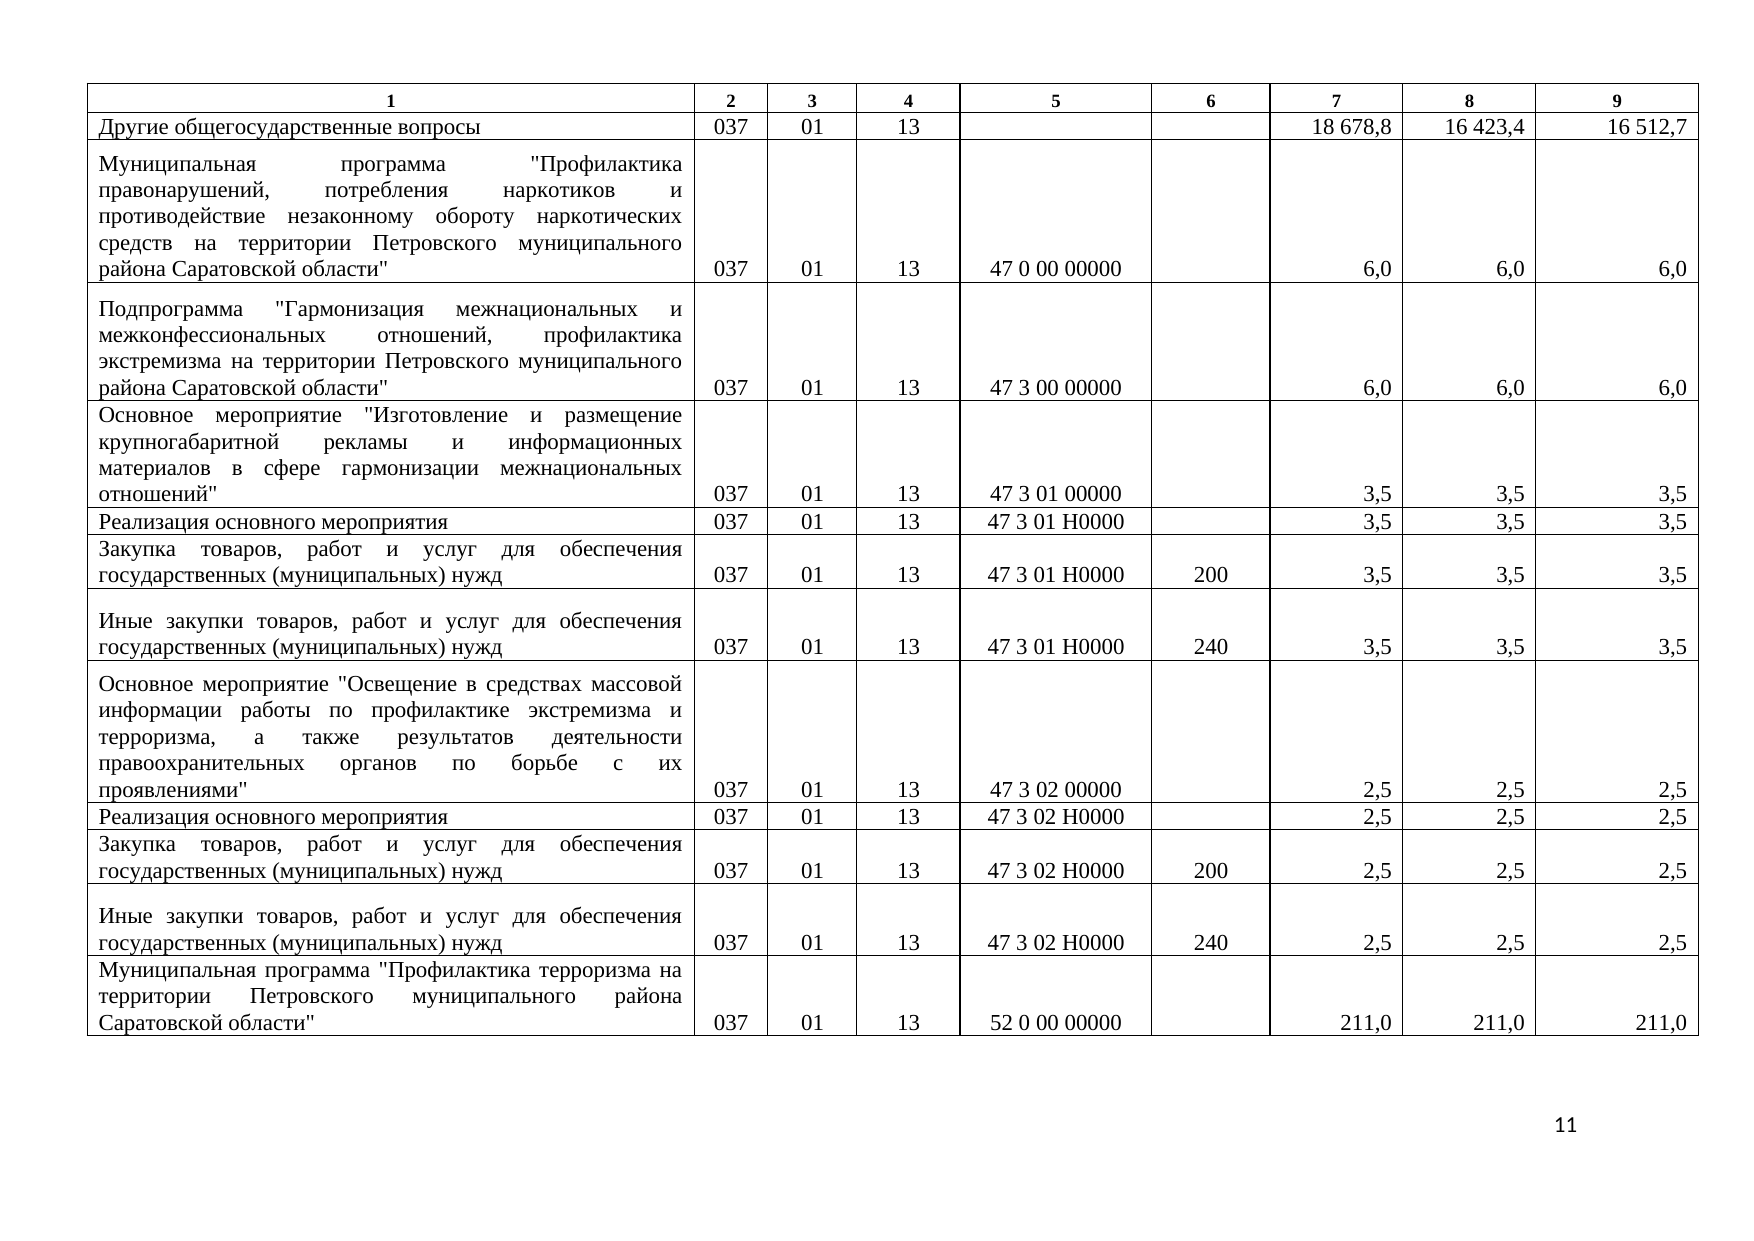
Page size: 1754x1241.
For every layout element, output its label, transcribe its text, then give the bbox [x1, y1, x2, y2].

table_cell 16 423,4 [1403, 113, 1535, 139]
table_cell 47 0 00 00000 [961, 140, 1151, 282]
table_cell 47 3 02 Н0000 [961, 830, 1151, 883]
table_cell 200 [1152, 830, 1269, 883]
table_cell 13 [857, 956, 959, 1035]
table_cell 01 [768, 401, 856, 507]
table_cell 2,5 [1403, 803, 1535, 829]
table_cell 037 [695, 140, 767, 282]
table_cell 2,5 [1271, 803, 1402, 829]
table_cell 037 [695, 803, 767, 829]
table_cell 3,5 [1403, 401, 1535, 507]
table_cell 211,0 [1536, 956, 1698, 1035]
table_header 8 [1403, 84, 1535, 112]
table_cell Закупка товаров, работ и услуг для обеспечения государственных (муниципальных) нужд [88, 830, 694, 883]
table_cell 47 3 01 Н0000 [961, 508, 1151, 534]
table_cell 13 [857, 884, 959, 955]
table_cell 01 [768, 535, 856, 588]
table_cell 3,5 [1271, 535, 1402, 588]
table_header 3 [768, 84, 856, 112]
table_cell 211,0 [1403, 956, 1535, 1035]
table_cell Иные закупки товаров, работ и услуг для обеспечения государственных (муниципальных) нужд [88, 589, 694, 660]
table_cell Иные закупки товаров, работ и услуг для обеспечения государственных (муниципальных) нужд [88, 884, 694, 955]
table_header 6 [1152, 84, 1269, 112]
table_cell 3,5 [1271, 508, 1402, 534]
table_cell Закупка товаров, работ и услуг для обеспечения государственных (муниципальных) нужд [88, 535, 694, 588]
table_cell 6,0 [1536, 140, 1698, 282]
table_cell 200 [1152, 535, 1269, 588]
table_cell [961, 113, 1151, 139]
table_cell 3,5 [1536, 401, 1698, 507]
table_cell 6,0 [1271, 140, 1402, 282]
table_cell 211,0 [1271, 956, 1402, 1035]
table_cell 52 0 00 00000 [961, 956, 1151, 1035]
table_cell Муниципальная программа "Профилактика правонарушений, потребления наркотиков и противодействие незаконному обороту наркотических средств на территории Петровского муниципального района Саратовской области" [88, 140, 694, 282]
table_cell Основное мероприятие "Изготовление и размещение крупногабаритной рекламы и информационных материалов в сфере гармонизации межнациональных отношений" [88, 401, 694, 507]
table_cell 01 [768, 661, 856, 802]
table_cell 18 678,8 [1271, 113, 1402, 139]
table_cell 47 3 01 00000 [961, 401, 1151, 507]
table_cell 2,5 [1536, 884, 1698, 955]
table_header 1 [88, 84, 694, 112]
table_cell [1152, 661, 1269, 802]
table_cell [1152, 401, 1269, 507]
table_cell 6,0 [1271, 283, 1402, 400]
table_cell 037 [695, 535, 767, 588]
table_cell 3,5 [1403, 508, 1535, 534]
table_cell 47 3 02 00000 [961, 661, 1151, 802]
table_header 7 [1271, 84, 1402, 112]
table_cell 2,5 [1536, 803, 1698, 829]
table_cell 13 [857, 830, 959, 883]
table_cell 2,5 [1536, 661, 1698, 802]
table_cell 3,5 [1271, 401, 1402, 507]
table_header 2 [695, 84, 767, 112]
table_cell 13 [857, 589, 959, 660]
table_cell 037 [695, 113, 767, 139]
table_cell 240 [1152, 884, 1269, 955]
table_cell 01 [768, 113, 856, 139]
table_cell [1152, 956, 1269, 1035]
table_cell Основное мероприятие "Освещение в средствах массовой информации работы по профилактике экстремизма и терроризма, а также результатов деятельности правоохранительных органов по борьбе с их проявлениями" [88, 661, 694, 802]
table_cell 3,5 [1536, 535, 1698, 588]
table_cell 2,5 [1536, 830, 1698, 883]
table_header 4 [857, 84, 959, 112]
table_cell 13 [857, 508, 959, 534]
table_cell 47 3 01 Н0000 [961, 589, 1151, 660]
table_cell Муниципальная программа "Профилактика терроризма на территории Петровского муниципального района Саратовской области" [88, 956, 694, 1035]
table_cell 037 [695, 508, 767, 534]
table_cell 16 512,7 [1536, 113, 1698, 139]
table_cell 47 3 02 Н0000 [961, 803, 1151, 829]
table_cell 6,0 [1403, 283, 1535, 400]
table_cell 01 [768, 589, 856, 660]
table_cell 01 [768, 140, 856, 282]
table_cell Другие общегосударственные вопросы [88, 113, 694, 139]
table_cell [1152, 113, 1269, 139]
table_cell 037 [695, 956, 767, 1035]
table_cell 47 3 02 Н0000 [961, 884, 1151, 955]
table_cell 037 [695, 830, 767, 883]
table_cell 01 [768, 803, 856, 829]
table_cell 037 [695, 283, 767, 400]
table_cell 13 [857, 113, 959, 139]
table_cell 6,0 [1403, 140, 1535, 282]
table_cell 3,5 [1536, 589, 1698, 660]
table_cell 037 [695, 884, 767, 955]
table_cell 6,0 [1536, 283, 1698, 400]
table_cell 240 [1152, 589, 1269, 660]
table_cell 01 [768, 884, 856, 955]
table_cell 13 [857, 401, 959, 507]
table_cell 01 [768, 283, 856, 400]
table_cell [1152, 508, 1269, 534]
table_cell 3,5 [1403, 589, 1535, 660]
table_cell Подпрограмма "Гармонизация межнациональных и межконфессиональных отношений, профилактика экстремизма на территории Петровского муниципального района Саратовской области" [88, 283, 694, 400]
table_cell 47 3 01 Н0000 [961, 535, 1151, 588]
table_cell 2,5 [1403, 884, 1535, 955]
table_cell [1152, 140, 1269, 282]
table_cell 13 [857, 661, 959, 802]
table_cell 037 [695, 661, 767, 802]
table_cell Реализация основного мероприятия [88, 803, 694, 829]
table_cell 3,5 [1403, 535, 1535, 588]
table_cell [1152, 283, 1269, 400]
table_cell 037 [695, 589, 767, 660]
table_cell 01 [768, 830, 856, 883]
table_cell 01 [768, 956, 856, 1035]
table_cell 2,5 [1403, 830, 1535, 883]
table_cell 3,5 [1271, 589, 1402, 660]
table_cell 13 [857, 535, 959, 588]
table_header 9 [1536, 84, 1698, 112]
table_cell 037 [695, 401, 767, 507]
table_cell 2,5 [1271, 661, 1402, 802]
table_header 5 [961, 84, 1151, 112]
table_cell 47 3 00 00000 [961, 283, 1151, 400]
table_cell Реализация основного мероприятия [88, 508, 694, 534]
table_cell 2,5 [1271, 830, 1402, 883]
table_cell 2,5 [1403, 661, 1535, 802]
table_cell [1152, 803, 1269, 829]
table_cell 3,5 [1536, 508, 1698, 534]
table_cell 2,5 [1271, 884, 1402, 955]
table_cell 13 [857, 140, 959, 282]
table_cell 13 [857, 803, 959, 829]
table_cell 01 [768, 508, 856, 534]
table_cell 13 [857, 283, 959, 400]
